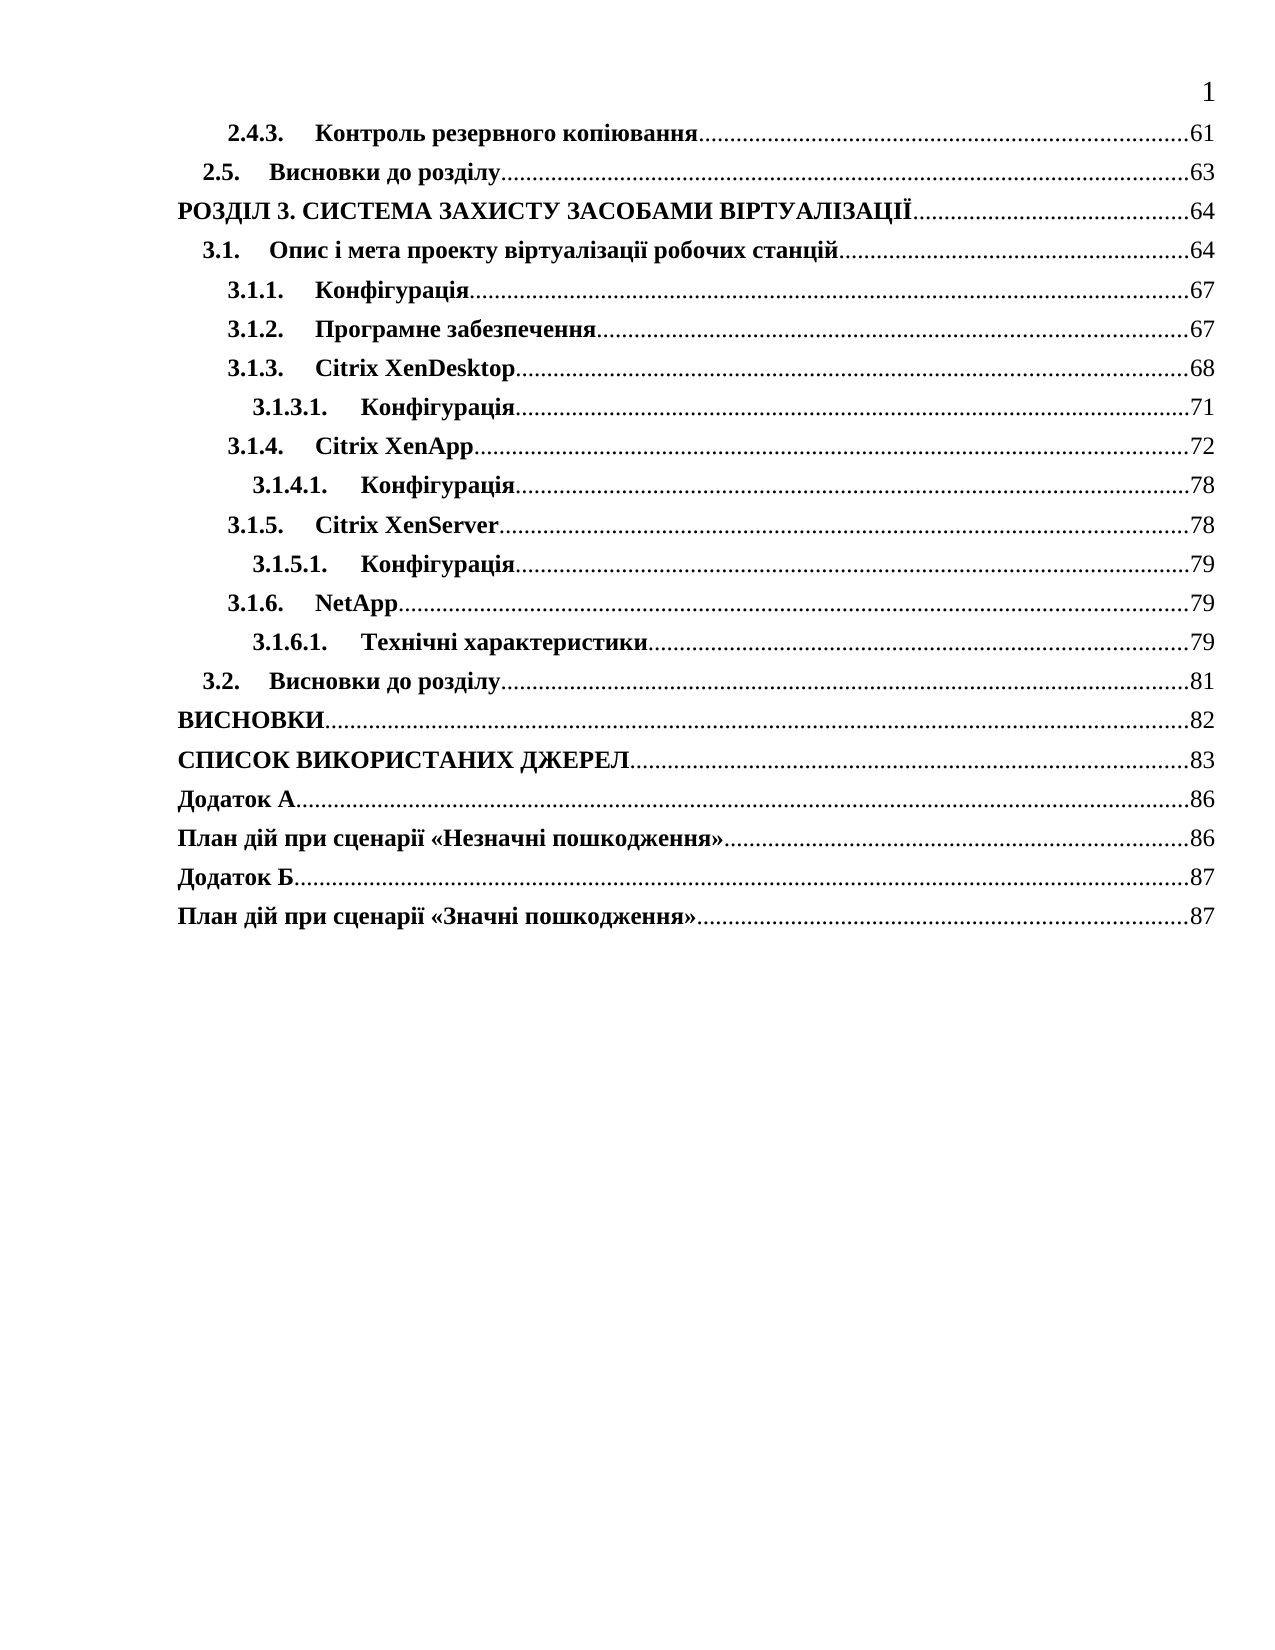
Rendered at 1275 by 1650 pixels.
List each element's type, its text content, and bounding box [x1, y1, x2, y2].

text 3.1.2. Програмне забезпечення 67 [227, 314, 1216, 343]
text ВИСНОВКИ 82 [177, 706, 1216, 734]
text 3.1. Опис і мета проекту віртуалізації робочих станцій 64 [202, 236, 1216, 264]
text 3.1.4. Citrix XenApp 72 [227, 431, 1216, 460]
text 3.1.1. Конфігурація 67 [227, 275, 1216, 303]
text 3.2. Висновки до розділу 81 [202, 666, 1216, 695]
text 3.1.3.1. Конфігурація 71 [252, 392, 1216, 421]
text 3.1.6. NetApp 79 [227, 588, 1216, 617]
text 2.4.3. Контроль резервного копіювання 61 [227, 118, 1216, 147]
text 3.1.6.1. Технічні характеристики 79 [252, 627, 1216, 656]
text РОЗДІЛ 3. СИСТЕМА ЗАХИСТУ ЗАСОБАМИ ВІРТУАЛІЗАЦІЇ 64 [177, 196, 1216, 225]
text 3.1.3. Citrix XenDesktop 68 [227, 353, 1216, 382]
text План дій при сценарії «Значні пошкодження» 87 [177, 901, 1216, 930]
text 3.1.4.1. Конфігурація 78 [252, 471, 1216, 499]
text План дій при сценарії «Незначні пошкодження» 86 [177, 823, 1216, 852]
text 3.1.5. Citrix XenServer 78 [227, 510, 1216, 538]
text Додаток А 86 [177, 784, 1216, 813]
text СПИСОК ВИКОРИСТАНИХ ДЖЕРЕЛ 83 [177, 745, 1216, 773]
text Додаток Б 87 [177, 862, 1216, 891]
text 3.1.5.1. Конфігурація 79 [252, 549, 1216, 578]
text 2.5. Висновки до розділу 63 [202, 157, 1216, 186]
